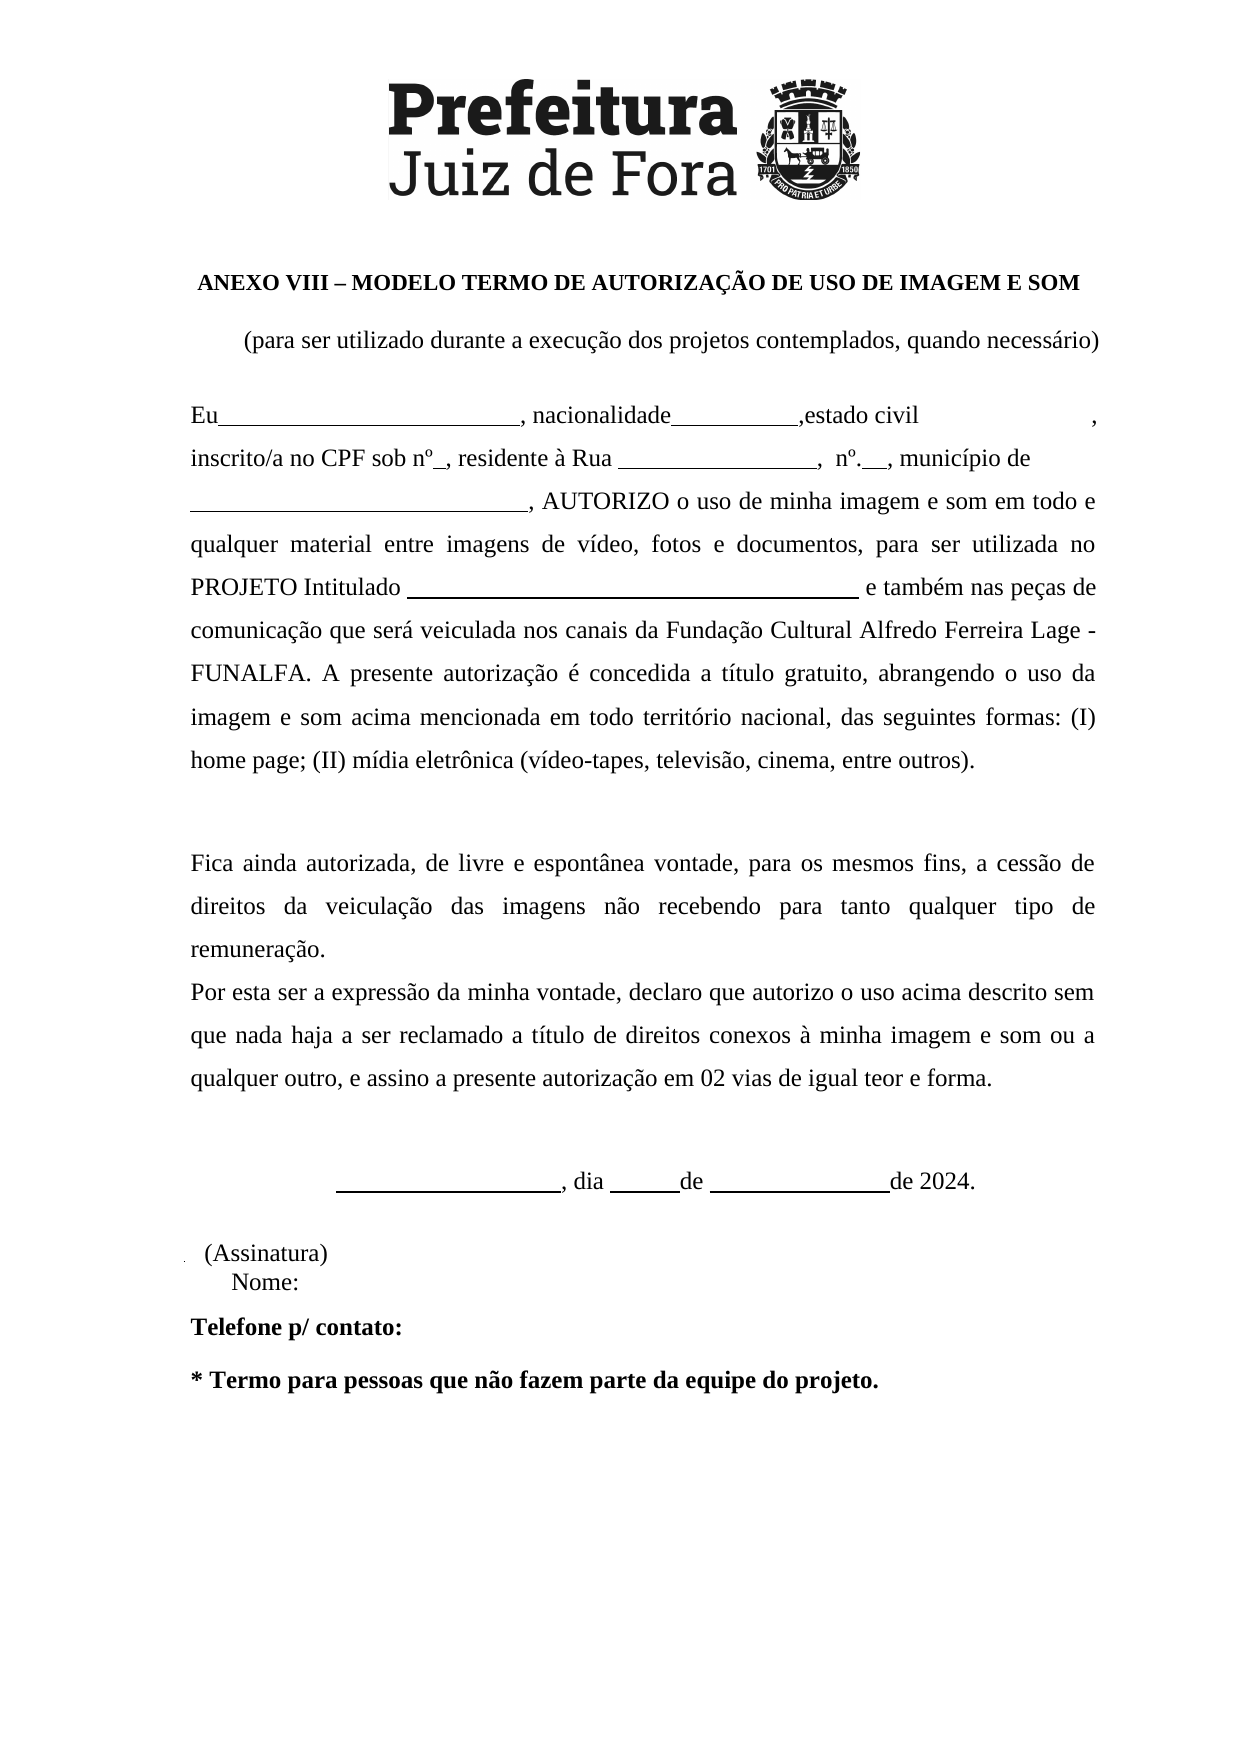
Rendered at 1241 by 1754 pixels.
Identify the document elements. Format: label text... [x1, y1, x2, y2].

picture [388, 79, 861, 200]
text ANEXO VIII – MODELO TERMO DE AUTORIZAÇÃO DE USO DE IMAGEM E SOM [197, 269, 1165, 296]
text , dia de de 2024. [164, 1166, 1147, 1195]
text , AUTORIZO o uso de minha imagem e som em todo e qualquer material entre imagens de vídeo, fotos e documentos, para ser utilizada no PROJETO Intitulado e também nas peças de comunicação que será veiculada nos canais da Fundação Cultural Alfredo Ferreira Lage - FUNALFA. A presente autorização é concedida a título gratuito, abrangendo o uso da imagem e som acima mencionada em todo território nacional, das seguintes formas: (I) home page; (II) mídia eletrônica (vídeo-tapes, televisão, cinema, entre outros). [190, 486, 1097, 773]
text (para ser utilizado durante a execução dos projetos contemplados, quando necessário) [243, 326, 1165, 354]
text Fica ainda autorizada, de livre e espontânea vontade, para os mesmos fins, a cessão de direitos da veiculação das imagens não recebendo para tanto qualquer tipo de remuneração. [190, 848, 1096, 963]
text Por esta ser a expressão da minha vontade, declaro que autorizo o uso acima descrito sem que nada haja a ser reclamado a título de direitos conexos à minha imagem e som ou a qualquer outro, e assino a presente autorização em 02 vias de igual teor e forma. [190, 977, 1096, 1092]
text Eu , nacionalidade ,estado civil , [190, 400, 1165, 428]
text Telefone p/ contato: [190, 1312, 1165, 1341]
text inscrito/a no CPF sob nº , residente à Rua , nº. , município de [190, 443, 1165, 472]
text * Termo para pessoas que não fazem parte da equipe do projeto. [190, 1365, 1165, 1394]
text (Assinatura) Nome: [204, 1238, 387, 1296]
